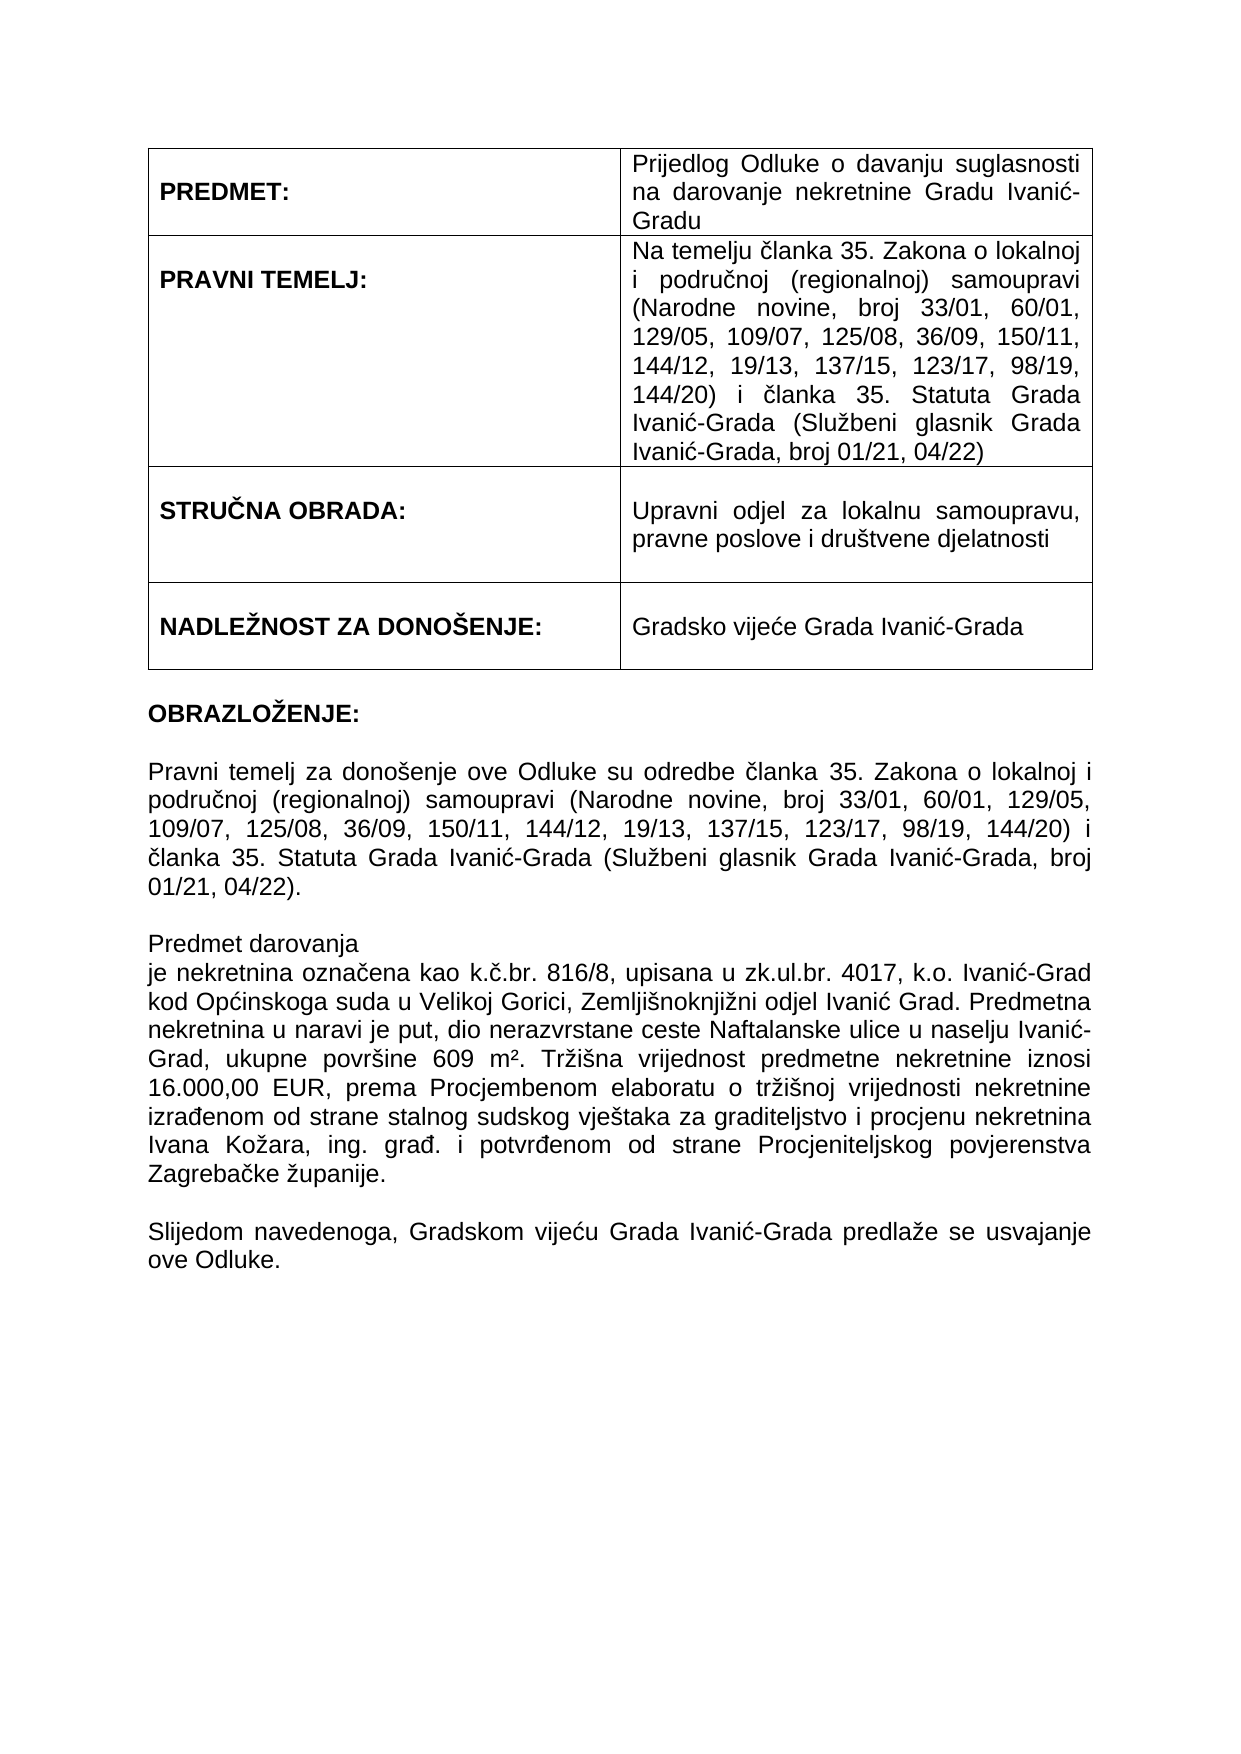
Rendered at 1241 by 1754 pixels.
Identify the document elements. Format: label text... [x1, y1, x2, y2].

text Pravni temelj za donošenje ove Odluke su odredbe članka 35. Zakona o lokalnoj i područnoj (regionalnoj) samoupravi (Narodne novine, broj 33/01, 60/01, 129/05, 109/07, 125/08, 36/09, 150/11, 144/12, 19/13, 137/15, 123/17, 98/19, 144/20) i članka 35. Statuta Grada Ivanić-Grada (Službeni glasnik Grada Ivanić-Grada, broj 01/21, 04/22). [148, 757, 1093, 900]
table_cell NADLEŽNOST ZA DONOŠENJE: [149, 583, 620, 669]
table_cell STRUČNA OBRADA: [149, 467, 620, 582]
table_cell Gradsko vijeće Grada Ivanić-Grada [621, 583, 1092, 669]
table_cell Na temelju članka 35. Zakona o lokalnoj i područnoj (regionalnoj) samoupravi (Narodne novine, broj 33/01, 60/01, 129/05, 109/07, 125/08, 36/09, 150/11, 144/12, 19/13, 137/15, 123/17, 98/19, 144/20) i članka 35. Statuta Grada Ivanić-Grada (Službeni glasnik Grada Ivanić-Grada, broj 01/21, 04/22) [621, 236, 1092, 466]
table_cell PRAVNI TEMELJ: [149, 236, 620, 466]
text OBRAZLOŽENJE: [148, 699, 1093, 728]
text je nekretnina označena kao k.č.br. 816/8, upisana u zk.ul.br. 4017, k.o. Ivanić-Grad kod Općinskoga suda u Velikoj Gorici, Zemljišnoknjižni odjel Ivanić Grad. Predmetna nekretnina u naravi je put, dio nerazvrstane ceste Naftalanske ulice u naselju Ivanić-Grad, ukupne površine 609 m². Tržišna vrijednost predmetne nekretnine iznosi 16.000,00 EUR, prema Procjembenom elaboratu o tržišnoj vrijednosti nekretnine izrađenom od strane stalnog sudskog vještaka za graditeljstvo i procjenu nekretnina Ivana Kožara, ing. građ. i potvrđenom od strane Procjeniteljskog povjerenstva Zagrebačke županije. [148, 958, 1093, 1188]
table_header PREDMET: [149, 149, 620, 235]
text Slijedom navedenoga, Gradskom vijeću Grada Ivanić-Grada predlaže se usvajanje ove Odluke. [148, 1217, 1093, 1274]
table_cell Upravni odjel za lokalnu samoupravu, pravne poslove i društvene djelatnosti [621, 467, 1092, 582]
table_header Prijedlog Odluke o davanju suglasnosti na darovanje nekretnine Gradu Ivanić-Gradu [621, 149, 1092, 235]
text Predmet darovanja [148, 929, 1093, 958]
